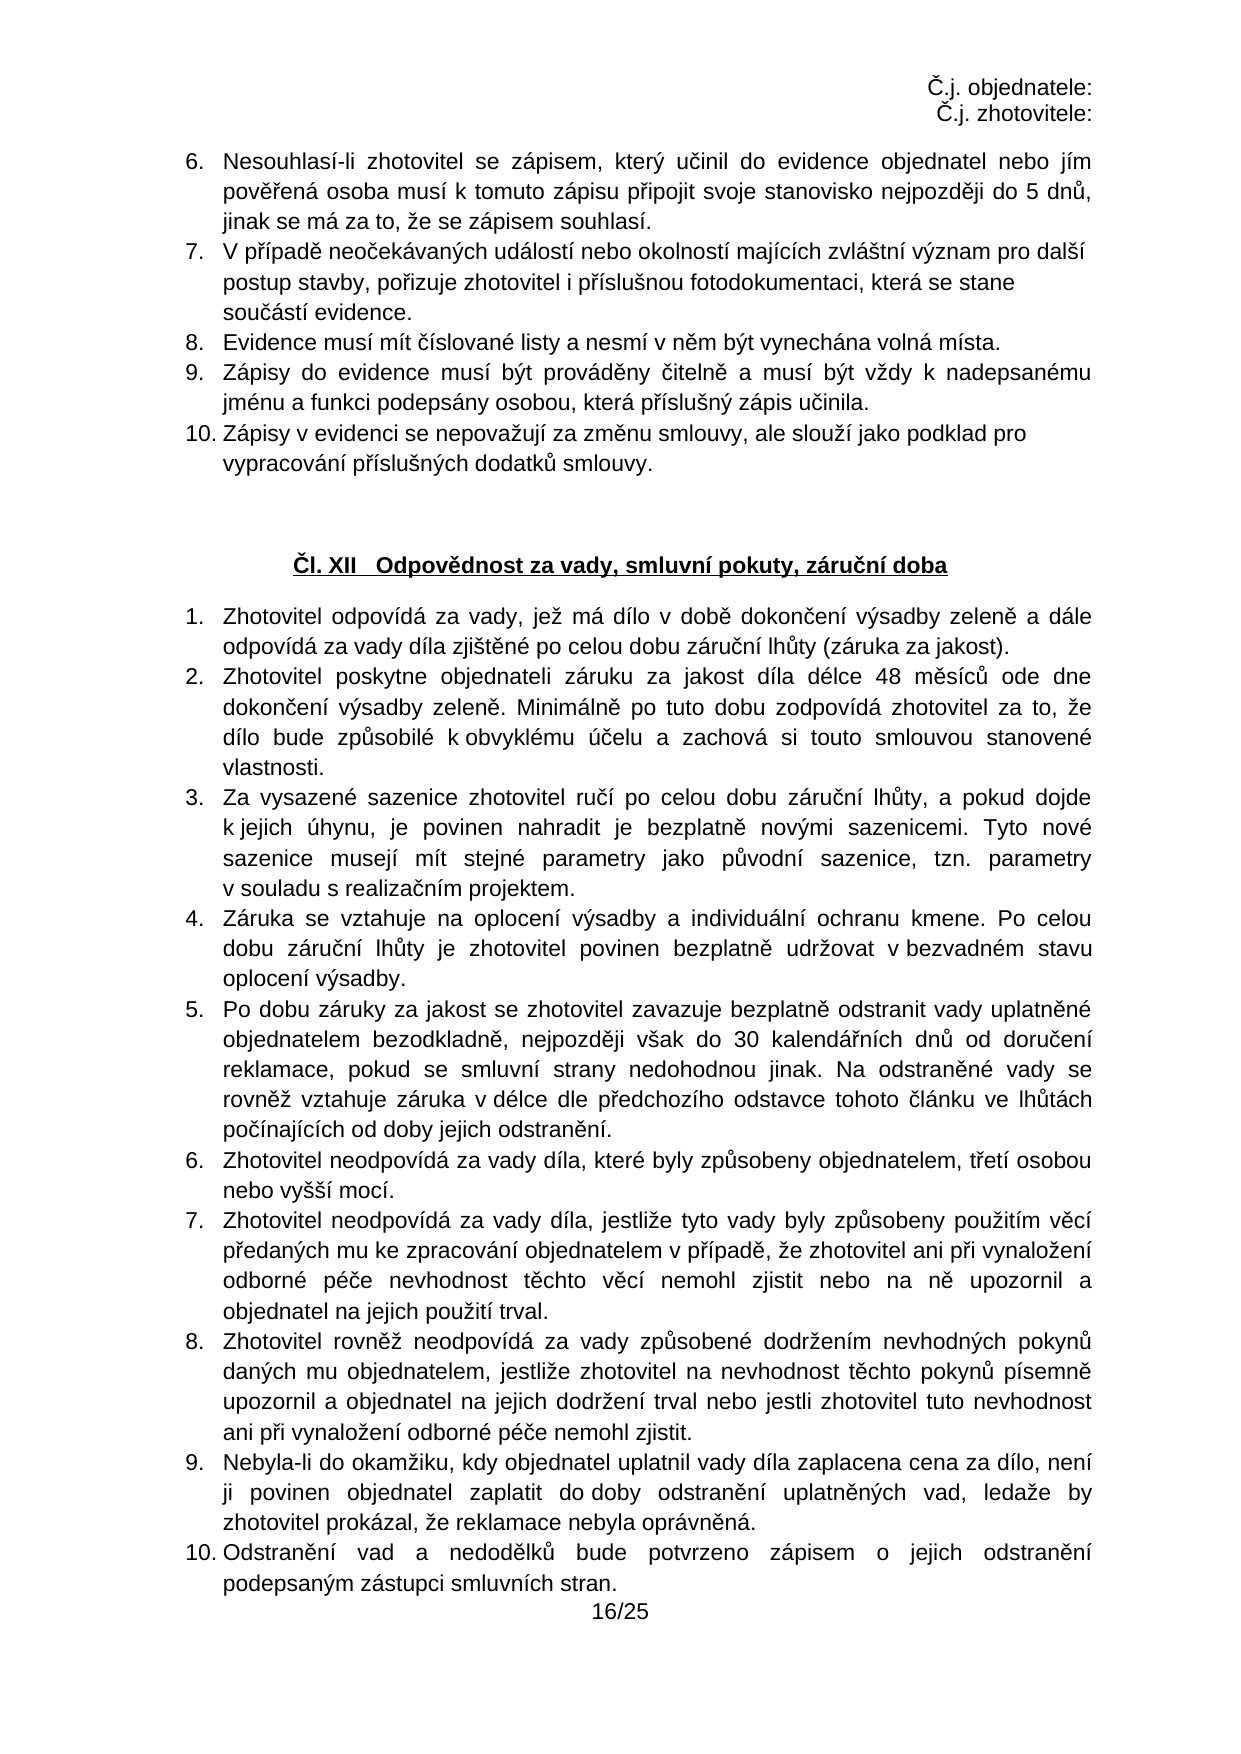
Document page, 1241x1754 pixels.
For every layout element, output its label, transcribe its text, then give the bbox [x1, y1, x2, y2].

list V případě neočekávaných událostí nebo okolností majících zvláštní význam pro další postup stavby, pořizuje zhotovitel i příslušnou fotodokumentaci, která se stane součástí evidence. [185, 238, 1093, 325]
list Zhotovitel neodpovídá za vady díla, jestliže tyto vady byly způsobeny použitím věcí předaných mu ke zpracování objednatelem v případě, že zhotovitel ani při vynaložení odborné péče nevhodnost těchto věcí nemohl zjistit nebo na ně upozornil a objednatel na jejich použití trval. [185, 1207, 1093, 1324]
list Odstranění vad a nedodělků bude potvrzeno zápisem o jejich odstranění podepsaným zástupci smluvních stran. [185, 1539, 1093, 1596]
list Po dobu záruky za jakost se zhotovitel zavazuje bezplatně odstranit vady uplatněné objednatelem bezodkladně, nejpozději však do 30 kalendářních dnů od doručení reklamace, pokud se smluvní strany nedohodnou jinak. Na odstraněné vady se rovněž vztahuje záruka v délce dle předchozího odstavce tohoto článku ve lhůtách počínajících od doby jejich odstranění. [185, 996, 1093, 1143]
list Nebyla-li do okamžiku, kdy objednatel uplatnil vady díla zaplacena cena za dílo, není ji povinen objednatel zaplatit do doby odstranění uplatněných vad, ledaže by zhotovitel prokázal, že reklamace nebyla oprávněná. [185, 1449, 1093, 1535]
list Zhotovitel odpovídá za vady, jež má dílo v době dokončení výsadby zeleně a dále odpovídá za vady díla zjištěné po celou dobu záruční lhůty (záruka za jakost). [185, 603, 1093, 659]
list Evidence musí mít číslované listy a nesmí v něm být vynechána volná místa. [185, 329, 1093, 355]
list Zhotovitel rovněž neodpovídá za vady způsobené dodržením nevhodných pokynů daných mu objednatelem, jestliže zhotovitel na nevhodnost těchto pokynů písemně upozornil a objednatel na jejich dodržení trval nebo jestli zhotovitel tuto nevhodnost ani při vynaložení odborné péče nemohl zjistit. [185, 1328, 1093, 1445]
list Za vysazené sazenice zhotovitel ručí po celou dobu záruční lhůty, a pokud dojde k jejich úhynu, je povinen nahradit je bezplatně novými sazenicemi. Tyto nové sazenice musejí mít stejné parametry jako původní sazenice, tzn. parametry v souladu s realizačním projektem. [185, 784, 1093, 901]
list Zápisy v evidenci se nepovažují za změnu smlouvy, ale slouží jako podklad pro vypracování příslušných dodatků smlouvy. [185, 419, 1093, 476]
list Záruka se vztahuje na oplocení výsadby a individuální ochranu kmene. Po celou dobu záruční lhůty je zhotovitel povinen bezplatně udržovat v bezvadném stavu oplocení výsadby. [185, 905, 1093, 992]
list Nesouhlasí-li zhotovitel se zápisem, který učinil do evidence objednatel nebo jím pověřená osoba musí k tomuto zápisu připojit svoje stanovisko nejpozději do 5 dnů, jinak se má za to, že se zápisem souhlasí. [185, 148, 1093, 234]
list Zápisy do evidence musí být prováděny čitelně a musí být vždy k nadepsanému jménu a funkci podepsány osobou, která příslušný zápis učinila. [185, 359, 1093, 416]
list Zhotovitel neodpovídá za vady díla, které byly způsobeny objednatelem, třetí osobou nebo vyšší mocí. [185, 1147, 1093, 1203]
list Zhotovitel poskytne objednateli záruku za jakost díla délce 48 měsíců ode dne dokončení výsadby zeleně. Minimálně po tuto dobu zodpovídá zhotovitel za to, že dílo bude způsobilé k obvyklému účelu a zachová si touto smlouvou stanovené vlastnosti. [185, 663, 1093, 780]
text Čl. XII Odpovědnost za vady, smluvní pokuty, záruční doba [148, 552, 1093, 578]
